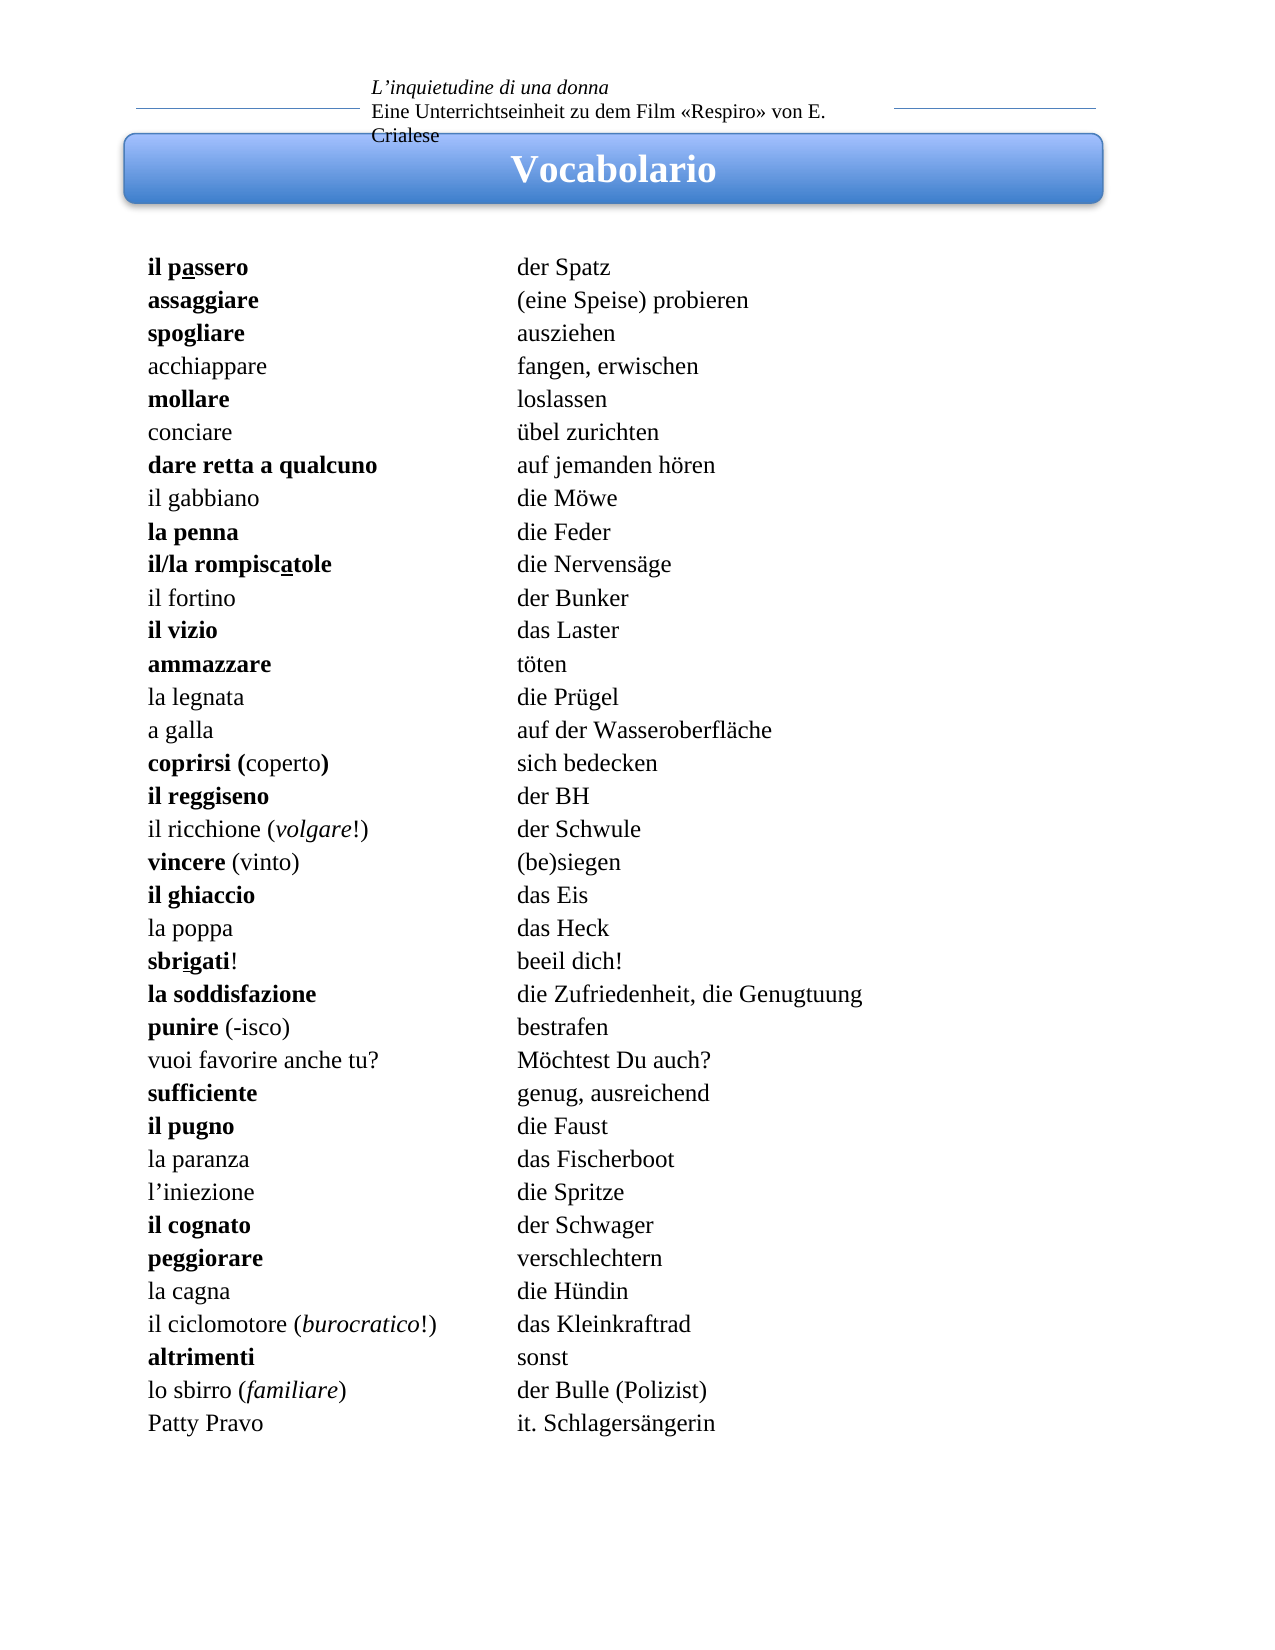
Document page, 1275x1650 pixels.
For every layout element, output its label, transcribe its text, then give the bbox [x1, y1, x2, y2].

list vincere (vinto) (be)siegen [148, 847, 1127, 876]
list il reggiseno der BH [148, 781, 1127, 809]
list il vizio das Laster [148, 616, 1127, 644]
list altrimenti sonst [148, 1342, 1127, 1371]
list il fortino der Bunker [148, 583, 1127, 611]
list la paranza das Fischerboot [148, 1144, 1127, 1173]
list ammazzare töten [148, 649, 1127, 677]
list a galla auf der Wasseroberfläche [148, 715, 1127, 743]
list il passero der Spatz [148, 252, 1127, 281]
list acchiappare fangen, erwischen [148, 351, 1127, 380]
list il cognato der Schwager [148, 1210, 1127, 1239]
list assaggiare (eine Speise) probieren [148, 285, 1127, 314]
list mollare loslassen [148, 384, 1127, 413]
list Patty Pravo it. Schlagersängerin [148, 1408, 1127, 1437]
list il ciclomotore (burocratico!) das Kleinkraftrad [148, 1309, 1127, 1338]
list la soddisfazione die Zufriedenheit, die Genugtuung [148, 979, 1127, 1008]
list il/la rompiscatole die Nervensäge [148, 549, 1127, 578]
list il ghiaccio das Eis [148, 880, 1127, 908]
list la legnata die Prügel [148, 682, 1127, 710]
list conciare übel zurichten [148, 417, 1127, 446]
list la poppa das Heck [148, 913, 1127, 942]
list la penna die Feder [148, 517, 1127, 545]
list coprirsi (coperto) sich bedecken [148, 748, 1127, 776]
list punire (-isco) bestrafen [148, 1012, 1127, 1041]
list spogliare ausziehen [148, 318, 1127, 347]
list dare retta a qualcuno auf jemanden hören [148, 451, 1127, 479]
list sufficiente genug, ausreichend [148, 1078, 1127, 1107]
list il pugno die Faust [148, 1111, 1127, 1140]
list la cagna die Hündin [148, 1276, 1127, 1305]
list lo sbirro (familiare) der Bulle (Polizist) [148, 1375, 1127, 1404]
list sbrigati! beeil dich! [148, 946, 1127, 974]
list il ricchione (volgare!) der Schwule [148, 814, 1127, 842]
list vuoi favorire anche tu? Möchtest Du auch? [148, 1045, 1127, 1074]
list il gabbiano die Möwe [148, 483, 1127, 512]
list peggiorare verschlechtern [148, 1243, 1127, 1272]
list l’iniezione die Spritze [148, 1177, 1127, 1206]
